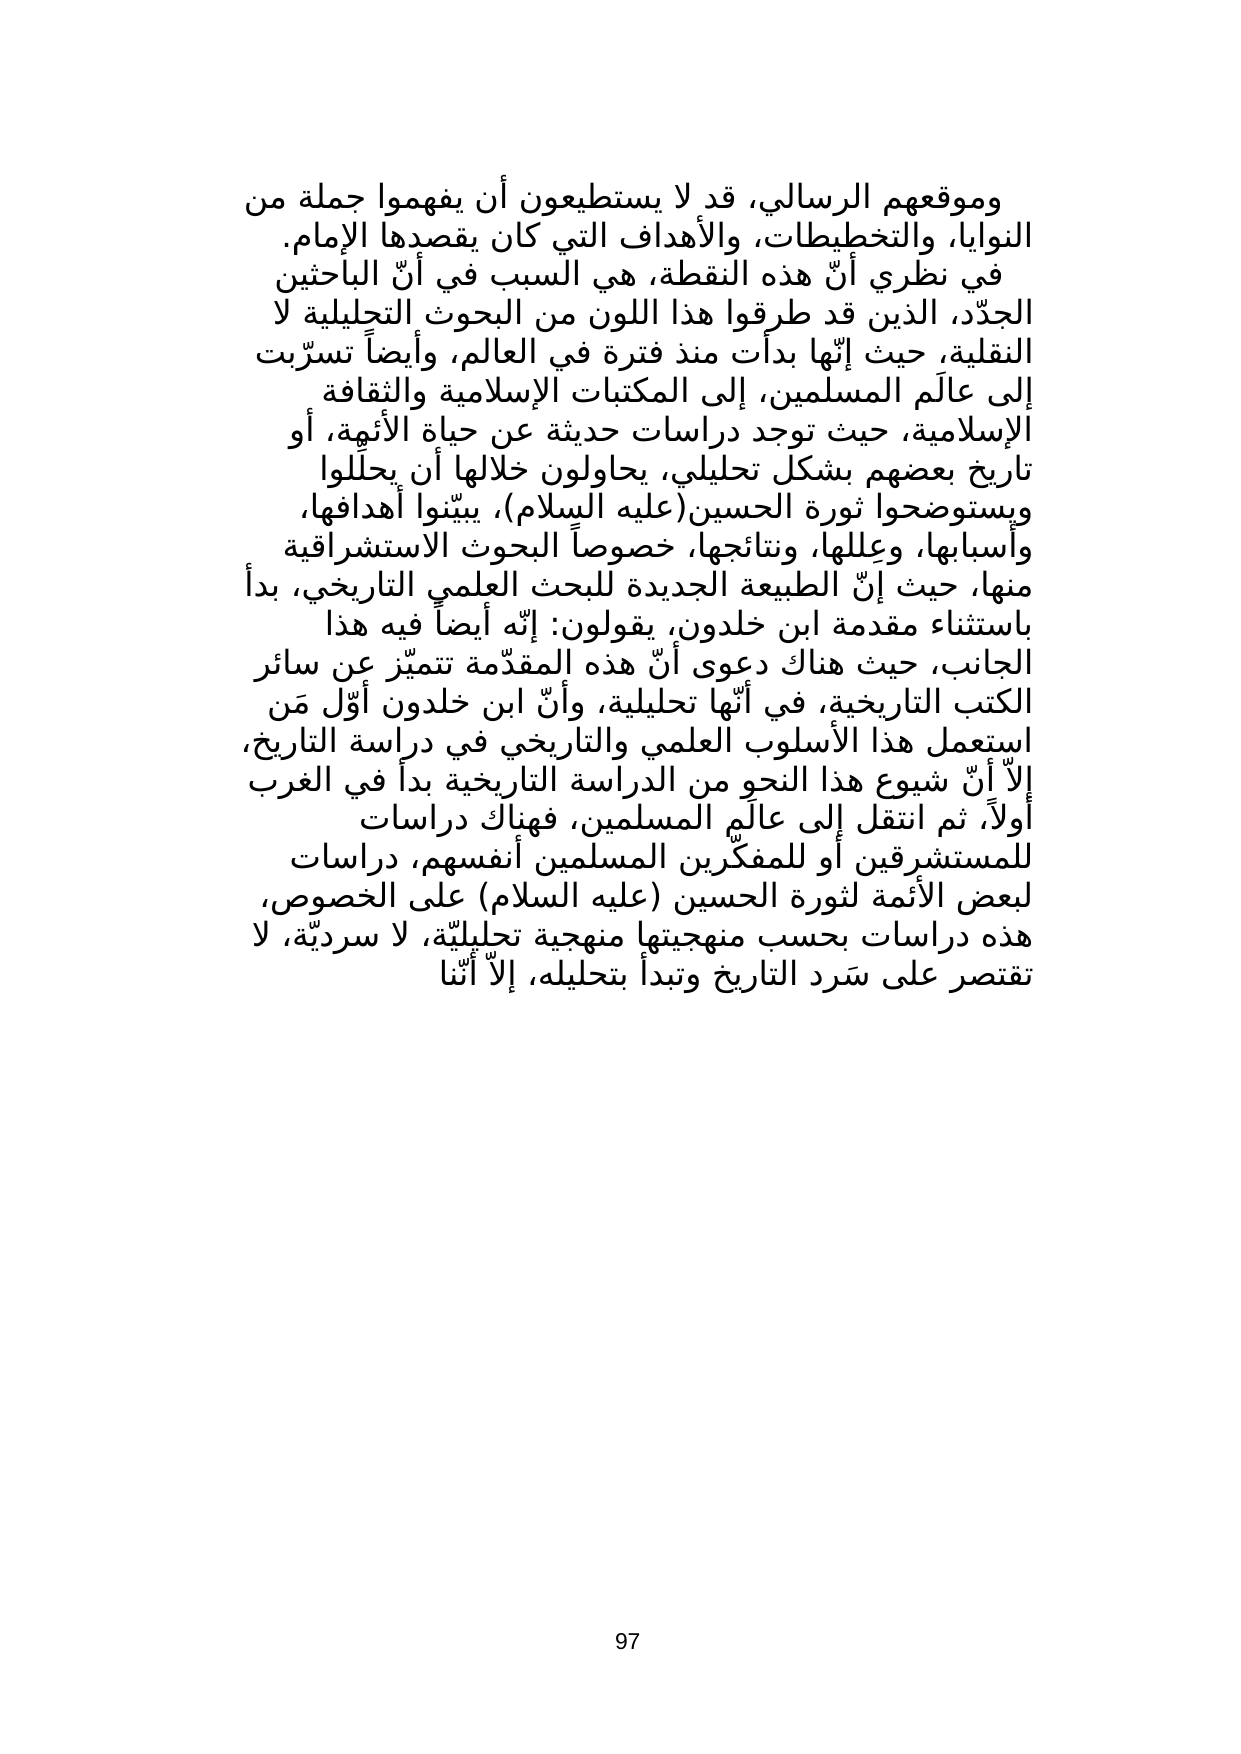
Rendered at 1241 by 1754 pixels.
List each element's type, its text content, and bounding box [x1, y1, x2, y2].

text وموقعهم الرسالي، قد لا يستطيعون أن يفهموا جملة من النوايا، والتخطيطات، والأهداف التي كان يقصدها الإمام. [222, 177, 1033, 255]
text في نظري أنّ هذه النقطة، هي السبب في أنّ الباحثين الجدّد، الذين قد طرقوا هذا اللون من البحوث التحليلية لا النقلية، حيث إنّها بدأت منذ فترة في العالم، وأيضاً تسرّبت إلى عالَم المسلمين، إلى المكتبات الإسلامية والثقافة الإسلامية، حيث توجد دراسات حديثة عن حياة الأئمة، أو تاريخ بعضهم بشكل تحليلي، يحاولون خلالها أن يحلِّلوا ويستوضحوا ثورة الحسين(عليه السلام)، يبيّنوا أهدافها، وأسبابها، وعِللها، ونتائجها، خصوصاً البحوث الاستشراقية منها، حيث إنّ الطبيعة الجديدة للبحث العلمي التاريخي، بدأ باستثناء مقدمة ابن خلدون، يقولون: إنّه أيضاً فيه هذا الجانب، حيث هناك دعوى أنّ هذه المقدّمة تتميّز عن سائر الكتب التاريخية، في أنّها تحليلية، وأنّ ابن خلدون أوّل مَن استعمل هذا الأسلوب العلمي والتاريخي في دراسة التاريخ، إلاّ أنّ شيوع هذا النحو من الدراسة التاريخية بدأ في الغرب أولاً، ثم انتقل إلى عالَم المسلمين، فهناك دراسات للمستشرقين أو للمفكّرين المسلمين أنفسهم، دراسات لبعض الأئمة لثورة الحسين (عليه السلام) على الخصوص، هذه دراسات بحسب منهجيتها منهجية تحليليّة، لا سرديّة، لا تقتصر على سَرد التاريخ وتبدأ بتحليله، إلاّ أنّنا [222, 255, 1033, 993]
